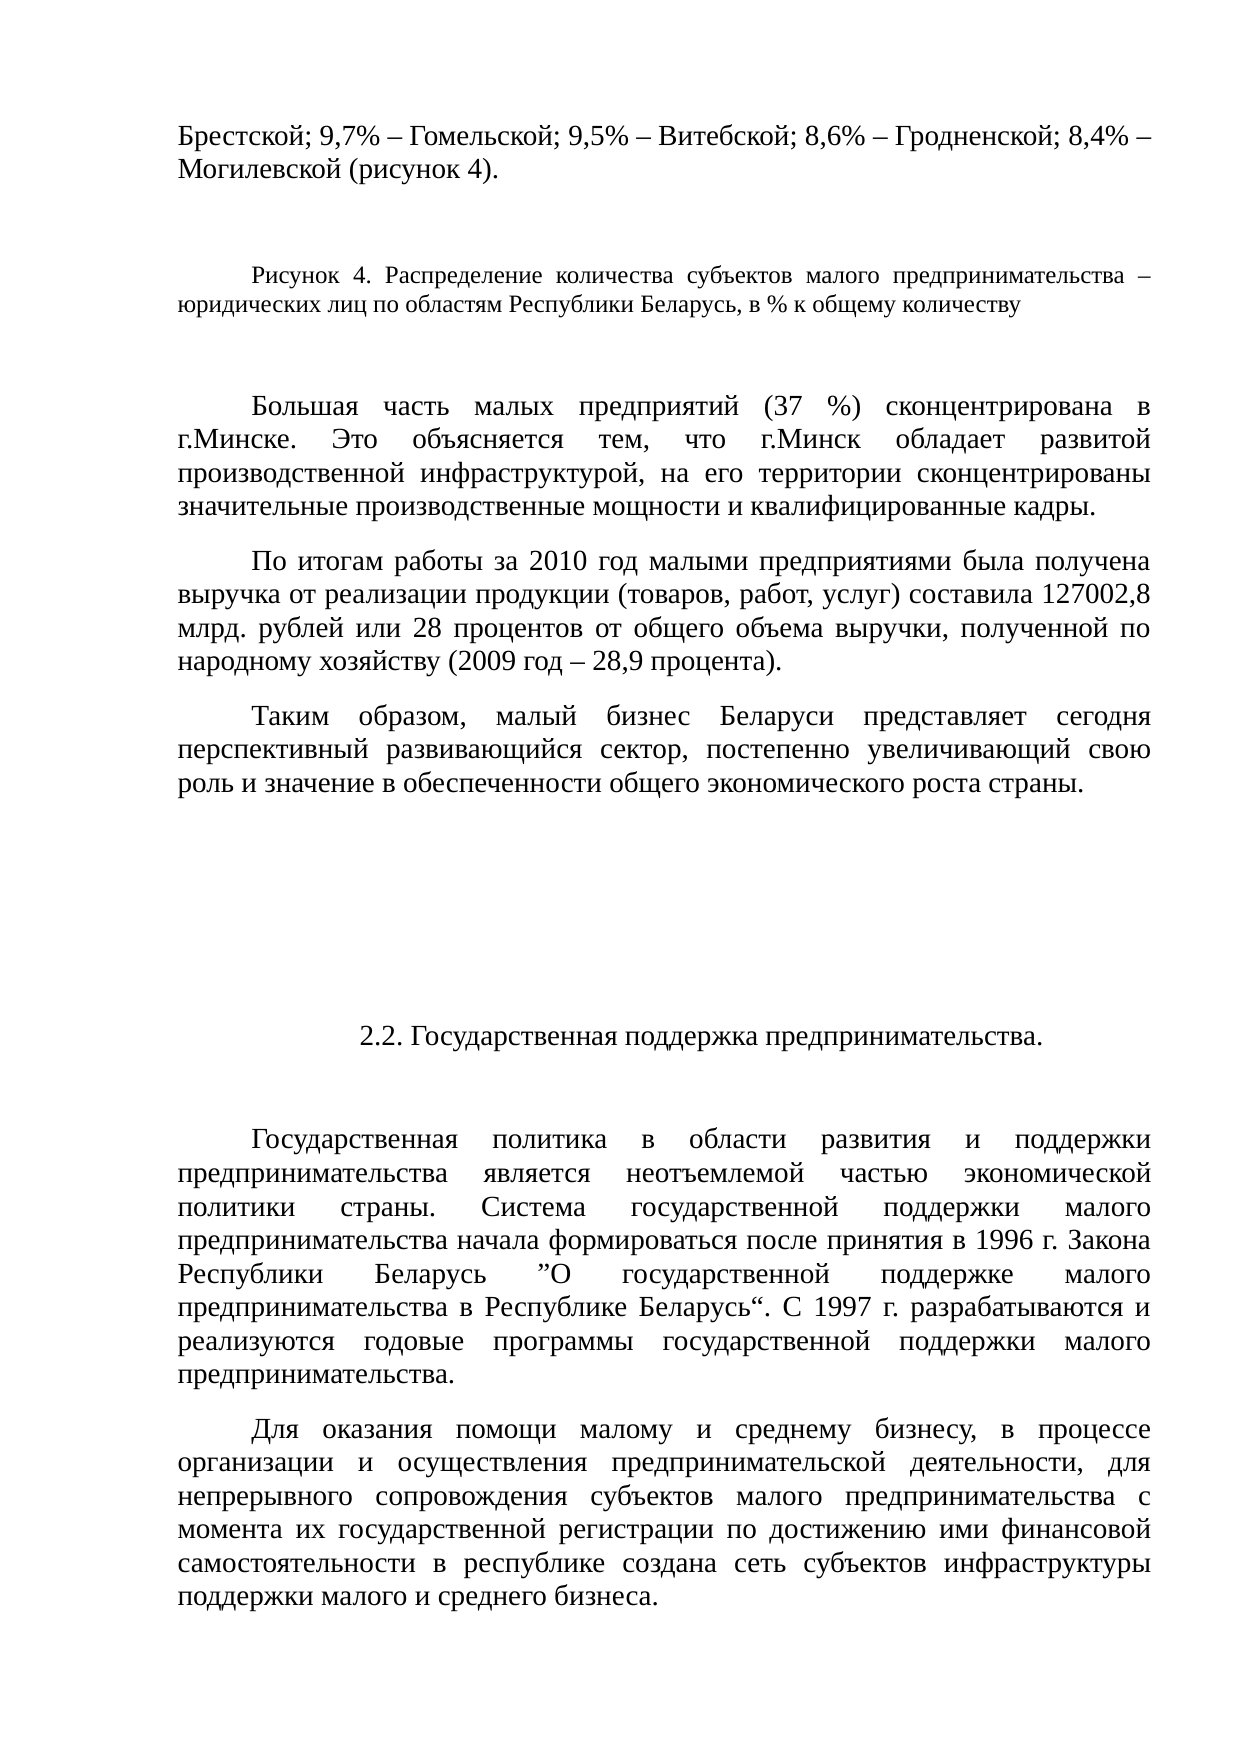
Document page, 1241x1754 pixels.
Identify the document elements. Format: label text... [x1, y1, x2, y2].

text 2.2. Государственная поддержка предпринимательства. [177, 1018, 1152, 1051]
text Таким образом, малый бизнес Беларуси представляет сегодня перспективный развивающийся сектор, постепенно увеличивающий свою роль и значение в обеспеченности общего экономического роста страны. [177, 698, 1152, 798]
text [177, 118, 1152, 185]
text Большая часть малых предприятий (37 %) сконцентрирована в г.Минске. Это объясняется тем, что г.Минск обладает развитой производственной инфраструктурой, на его территории сконцентрированы значительные производственные мощности и квалифицированные кадры. [177, 388, 1152, 522]
text Рисунок 4. Распределение количества субъектов малого предпринимательства – юридических лиц по областям Республики Беларусь, в % к общему количеству [177, 260, 1152, 317]
text Для оказания помощи малому и среднему бизнесу, в процессе организации и осуществления предпринимательской деятельности, для непрерывного сопровождения субъектов малого предпринимательства с момента их государственной регистрации по достижению ими финансовой самостоятельности в республике создана сеть субъектов инфраструктуры поддержки малого и среднего бизнеса. [177, 1411, 1152, 1612]
text Государственная политика в области развития и поддержки предпринимательства является неотъемлемой частью экономической политики страны. Система государственной поддержки малого предпринимательства начала формироваться после принятия в 1996 г. Закона Республики Беларусь ”О государственной поддержке малого предпринимательства в Республике Беларусь“. С 1997 г. разрабатываются и реализуются годовые программы государственной поддержки малого предпринимательства. [177, 1122, 1152, 1390]
text По итогам работы за 2010 год малыми предприятиями была получена выручка от реализации продукции (товаров, работ, услуг) составила 127002,8 млрд. рублей или 28 процентов от общего объема выручки, полученной по народному хозяйству (2009 год – 28,9 процента). [177, 543, 1152, 677]
